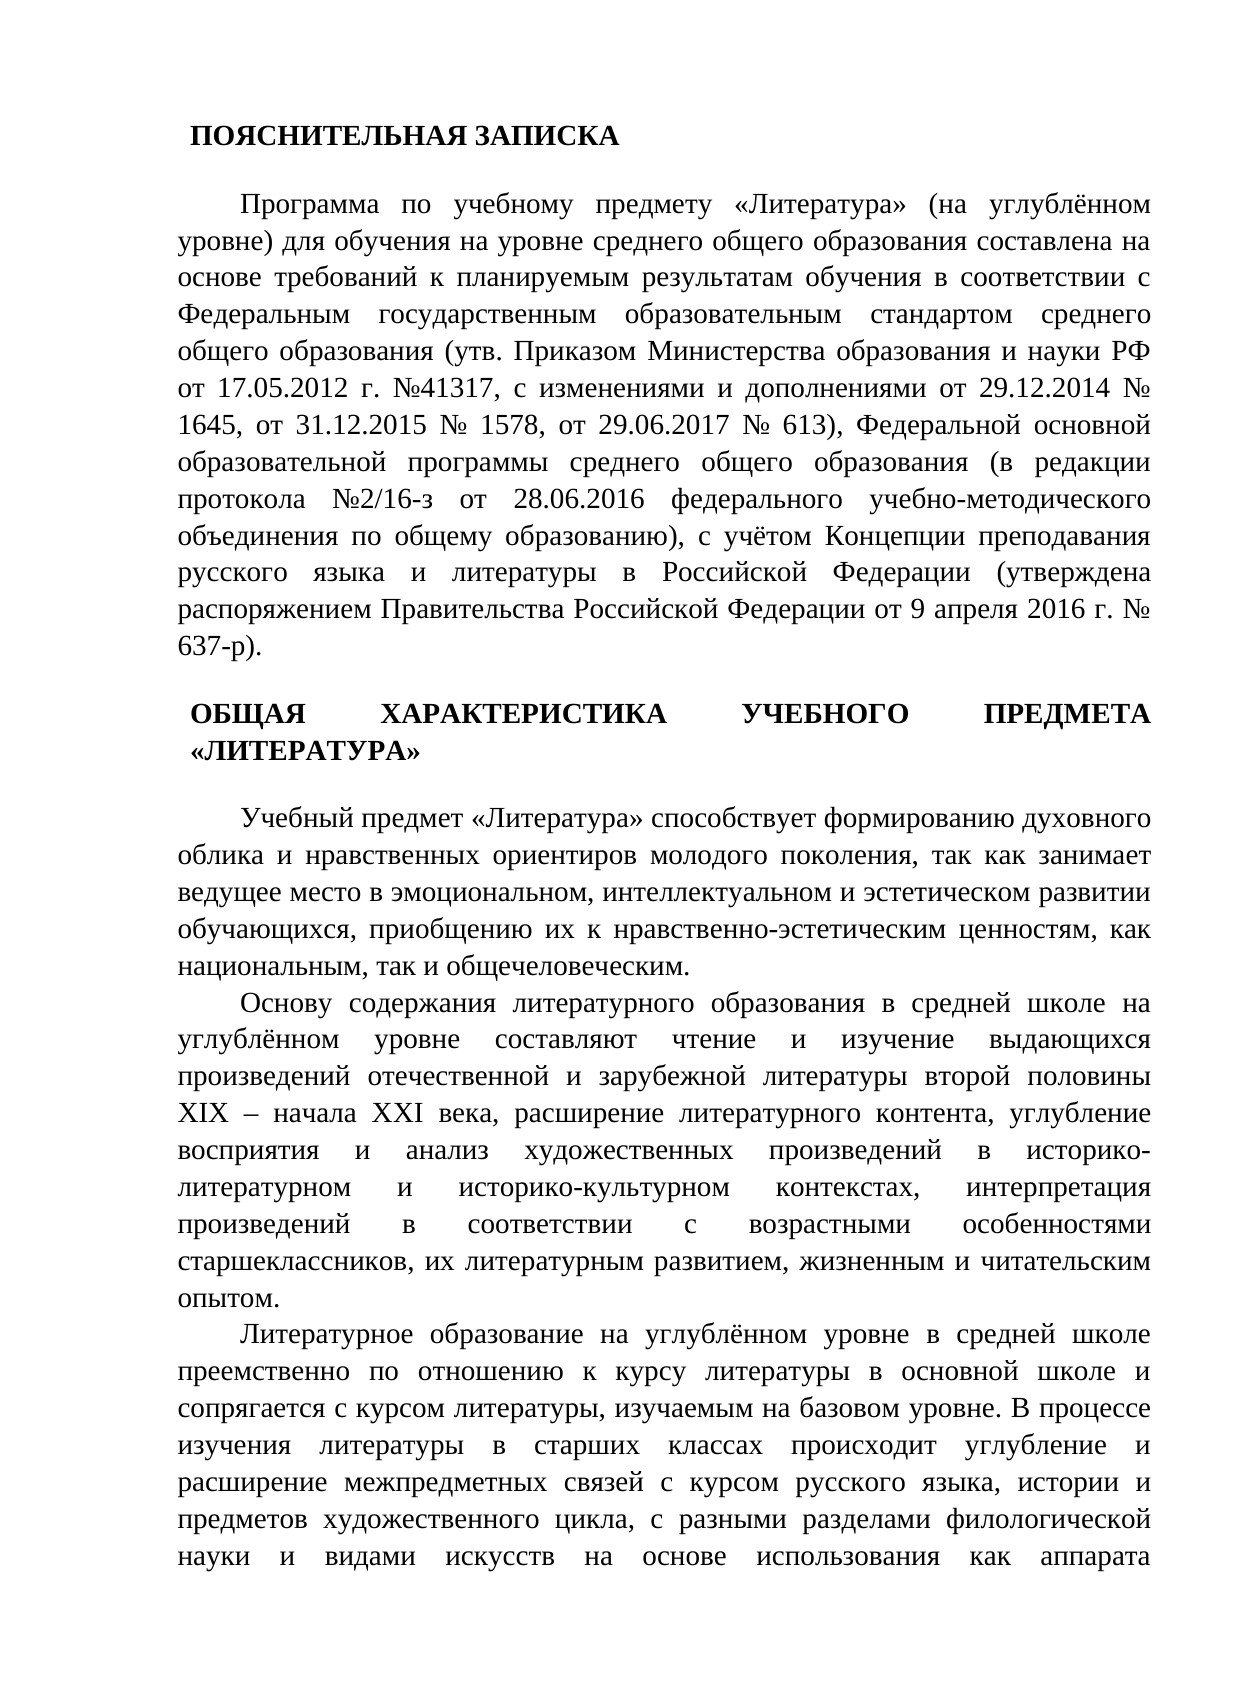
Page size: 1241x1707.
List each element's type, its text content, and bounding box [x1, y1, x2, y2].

text Программа по учебному предмету «Литература» (на углублённом уровне) для обучения на уровне среднего общего образования составлена на основе требований к планируемым результатам обучения в соответствии с Федеральным государственным образовательным стандартом среднего общего образования (утв. Приказом Министерства образования и науки РФ от 17.05.2012 г. №41317, с изменениями и дополнениями от 29.12.2014 № 1645, от 31.12.2015 № 1578, от 29.06.2017 № 613), Федеральной основной образовательной программы среднего общего образования (в редакции протокола №2/16-з от 28.06.2016 федерального учебно-методического объединения по общему образованию), с учётом Концепции преподавания русского языка и литературы в Российской Федерации (утверждена распоряжением Правительства Российской Федерации от 9 апреля 2016 г. № 637-р). [177, 186, 1152, 662]
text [177, 1317, 1152, 1571]
text Основу содержания литературного образования в средней школе на углублённом уровне составляют чтение и изучение выдающихся произведений отечественной и зарубежной литературы второй половины ХIХ – начала ХХI века, расширение литературного контента, углубление восприятия и анализ художественных произведений в историко-литературном и историко-культурном контекстах, интерпретация произведений в соответствии с возрастными особенностями старшеклассников, их литературным развитием, жизненным и читательским опытом. [177, 985, 1152, 1313]
text Учебный предмет «Литература» способствует формированию духовного облика и нравственных ориентиров молодого поколения, так как занимает ведущее место в эмоциональном, интеллектуальном и эстетическом развитии обучающихся, приобщению их к нравственно-эстетическим ценностям, как национальным, так и общечеловеческим. [177, 800, 1152, 981]
text ПОЯСНИТЕЛЬНАЯ ЗАПИСКА [190, 118, 1152, 152]
text ОБЩАЯ ХАРАКТЕРИСТИКА УЧЕБНОГО ПРЕДМЕТА «ЛИТЕРАТУРА» [190, 696, 1152, 766]
